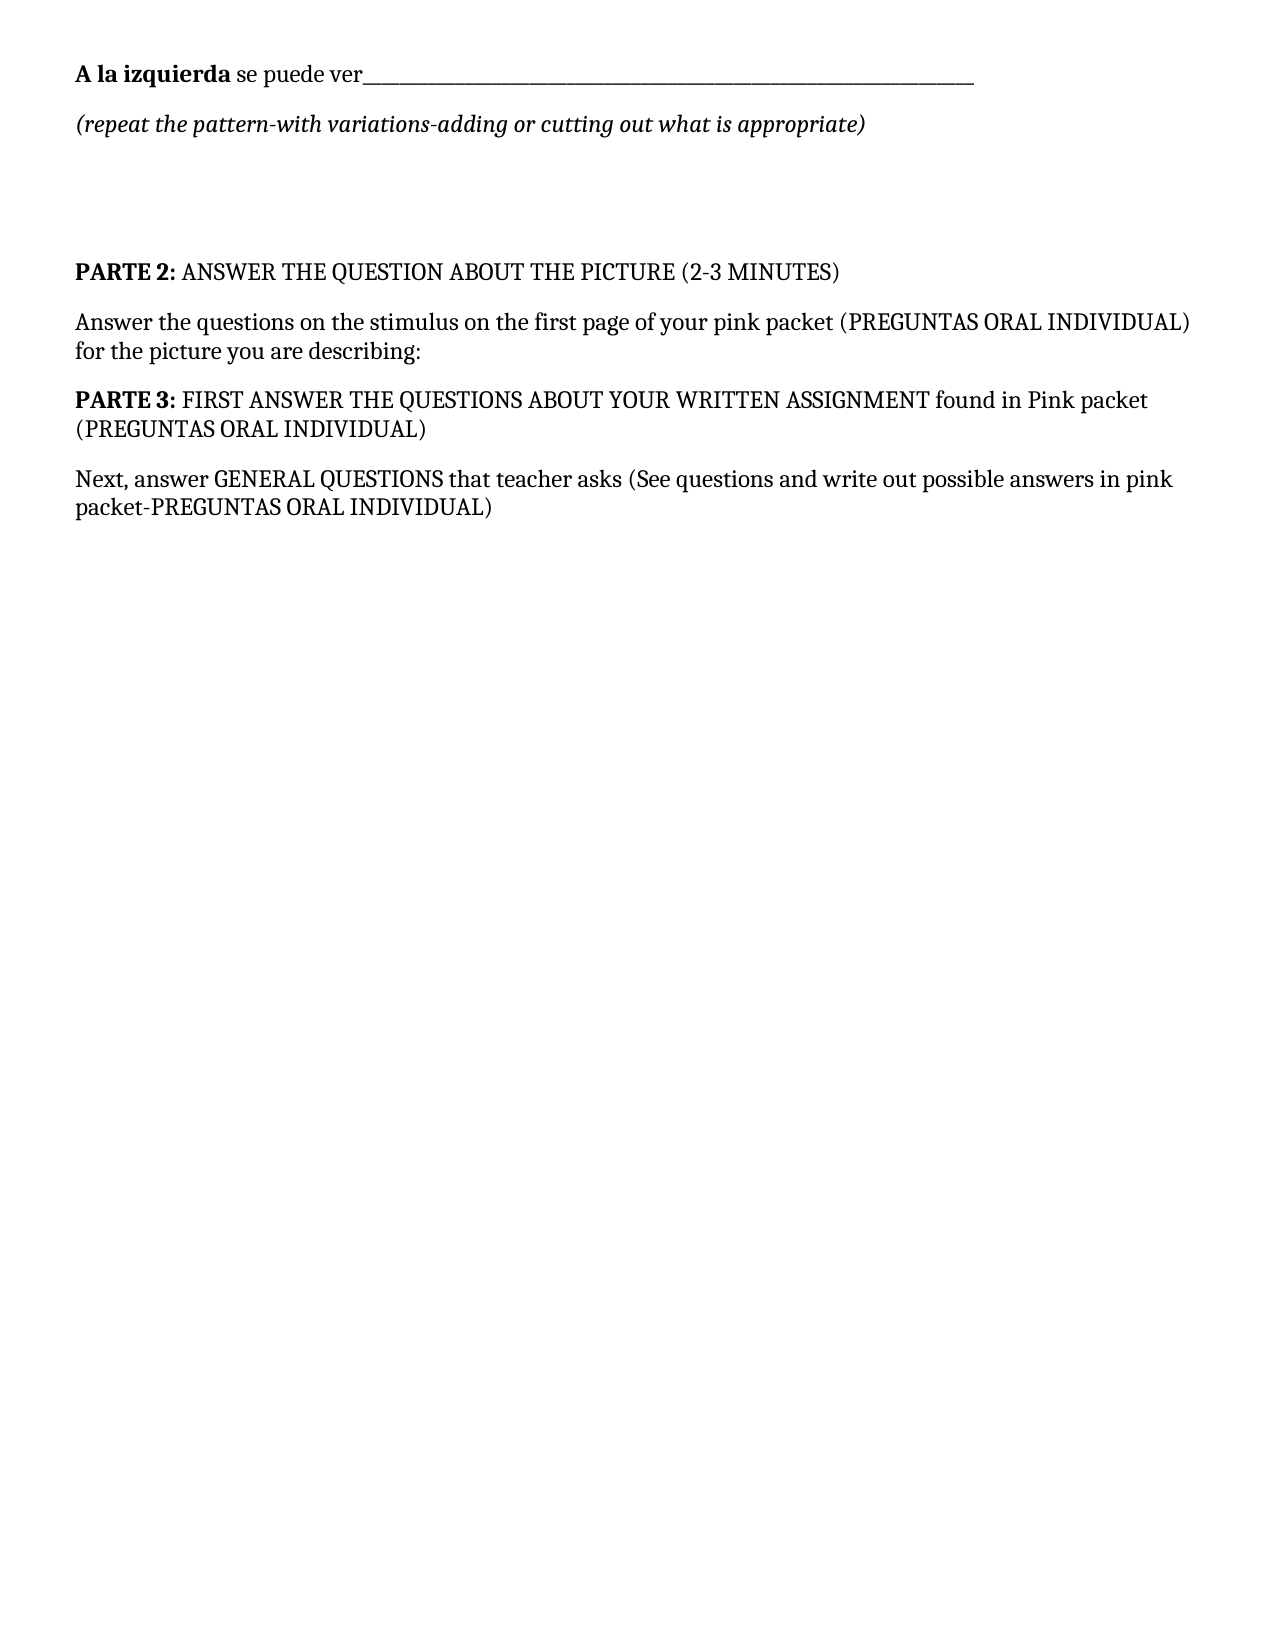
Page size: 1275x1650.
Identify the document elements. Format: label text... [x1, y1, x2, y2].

text Next, answer GENERAL QUESTIONS that teacher asks (See questions and write out possible answers in pink packet-PREGUNTAS ORAL INDIVIDUAL) [75, 464, 1200, 522]
text Answer the questions on the stimulus on the first page of your pink packet (PREGUNTAS ORAL INDIVIDUAL) for the picture you are describing: [75, 308, 1200, 365]
text A la izquierda se puede ver__________________________________________________________________ [75, 60, 1200, 89]
text (repeat the pattern-with variations-adding or cutting out what is appropriate) [75, 109, 1200, 138]
text PARTE 3: FIRST ANSWER THE QUESTIONS ABOUT YOUR WRITTEN ASSIGNMENT found in Pink packet (PREGUNTAS ORAL INDIVIDUAL) [75, 386, 1200, 444]
text PARTE 2: ANSWER THE QUESTION ABOUT THE PICTURE (2-3 MINUTES) [75, 258, 1200, 287]
